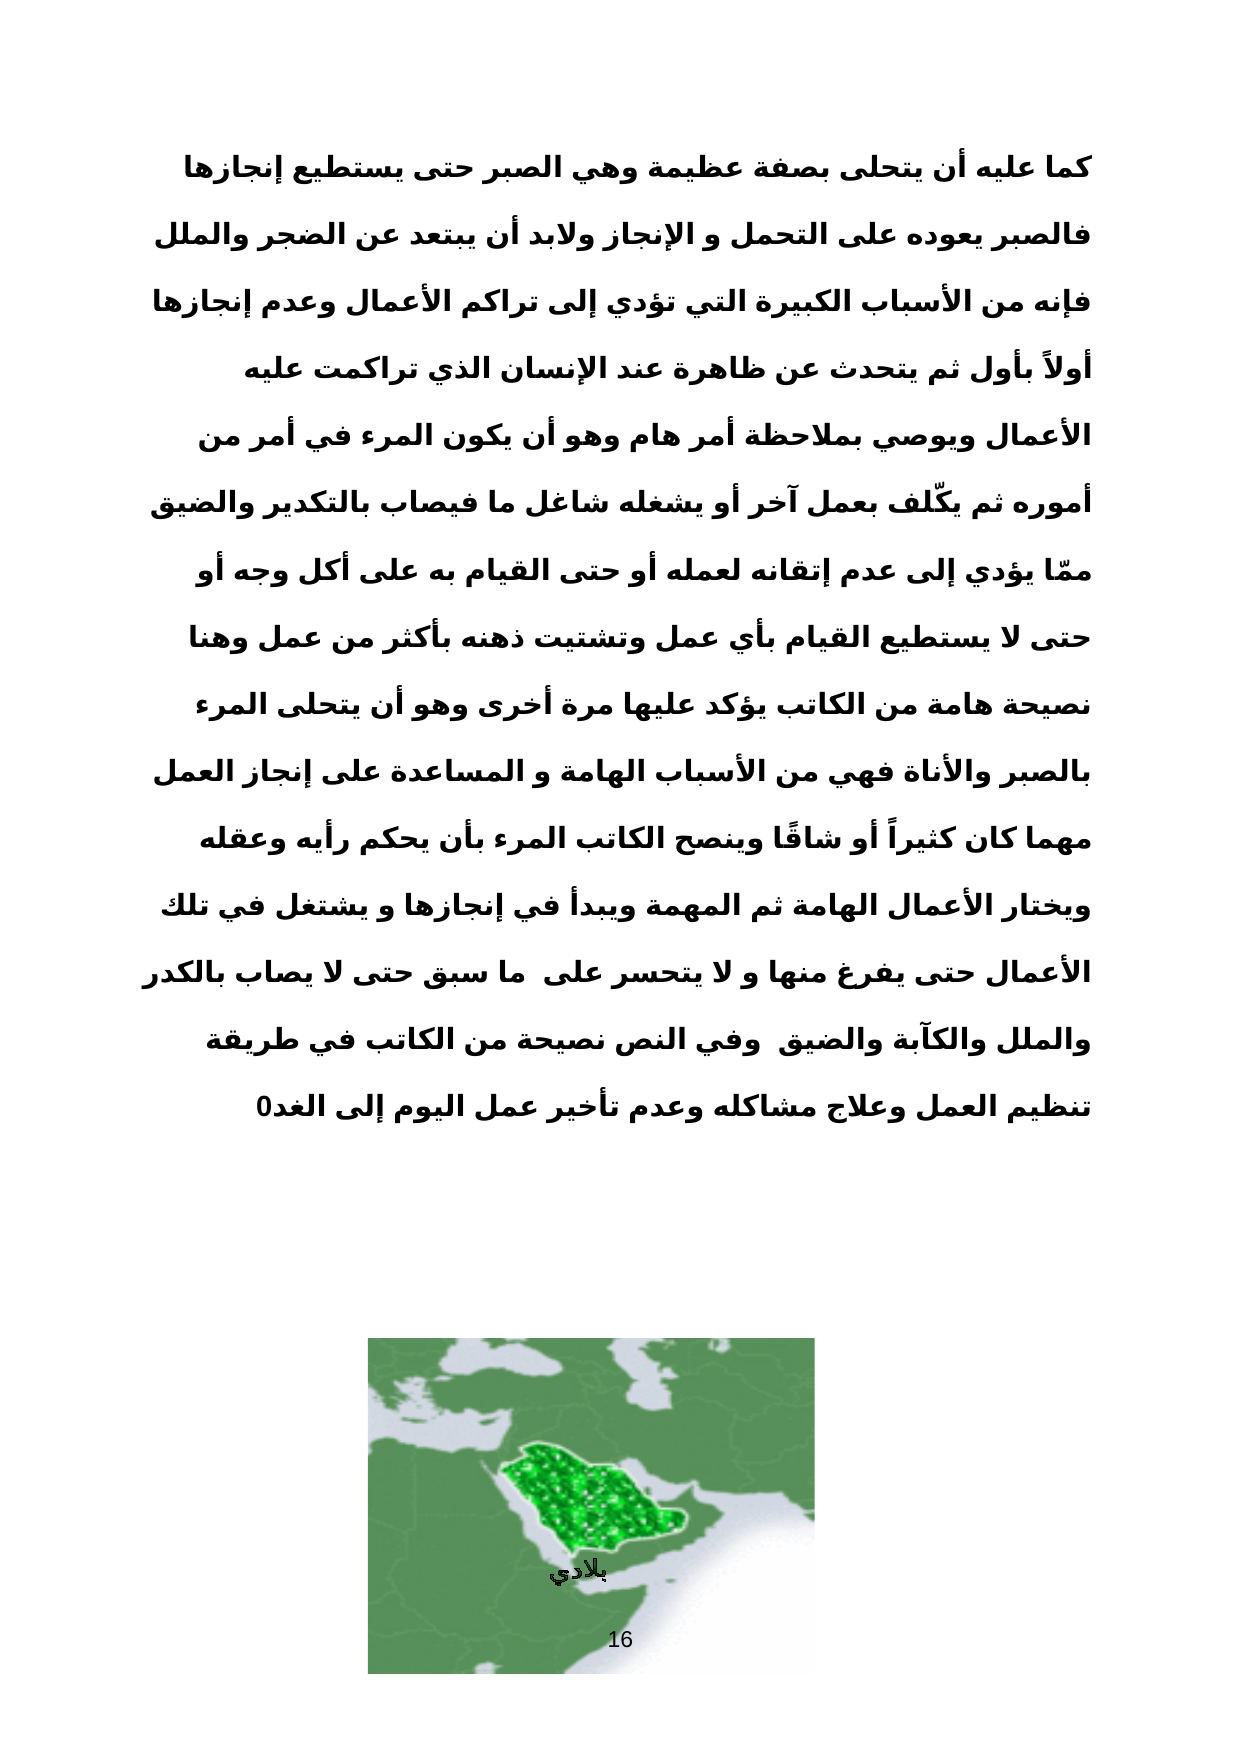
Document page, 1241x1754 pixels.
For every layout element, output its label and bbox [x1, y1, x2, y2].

picture [367, 1338, 815, 1674]
text [133, 150, 1093, 1123]
